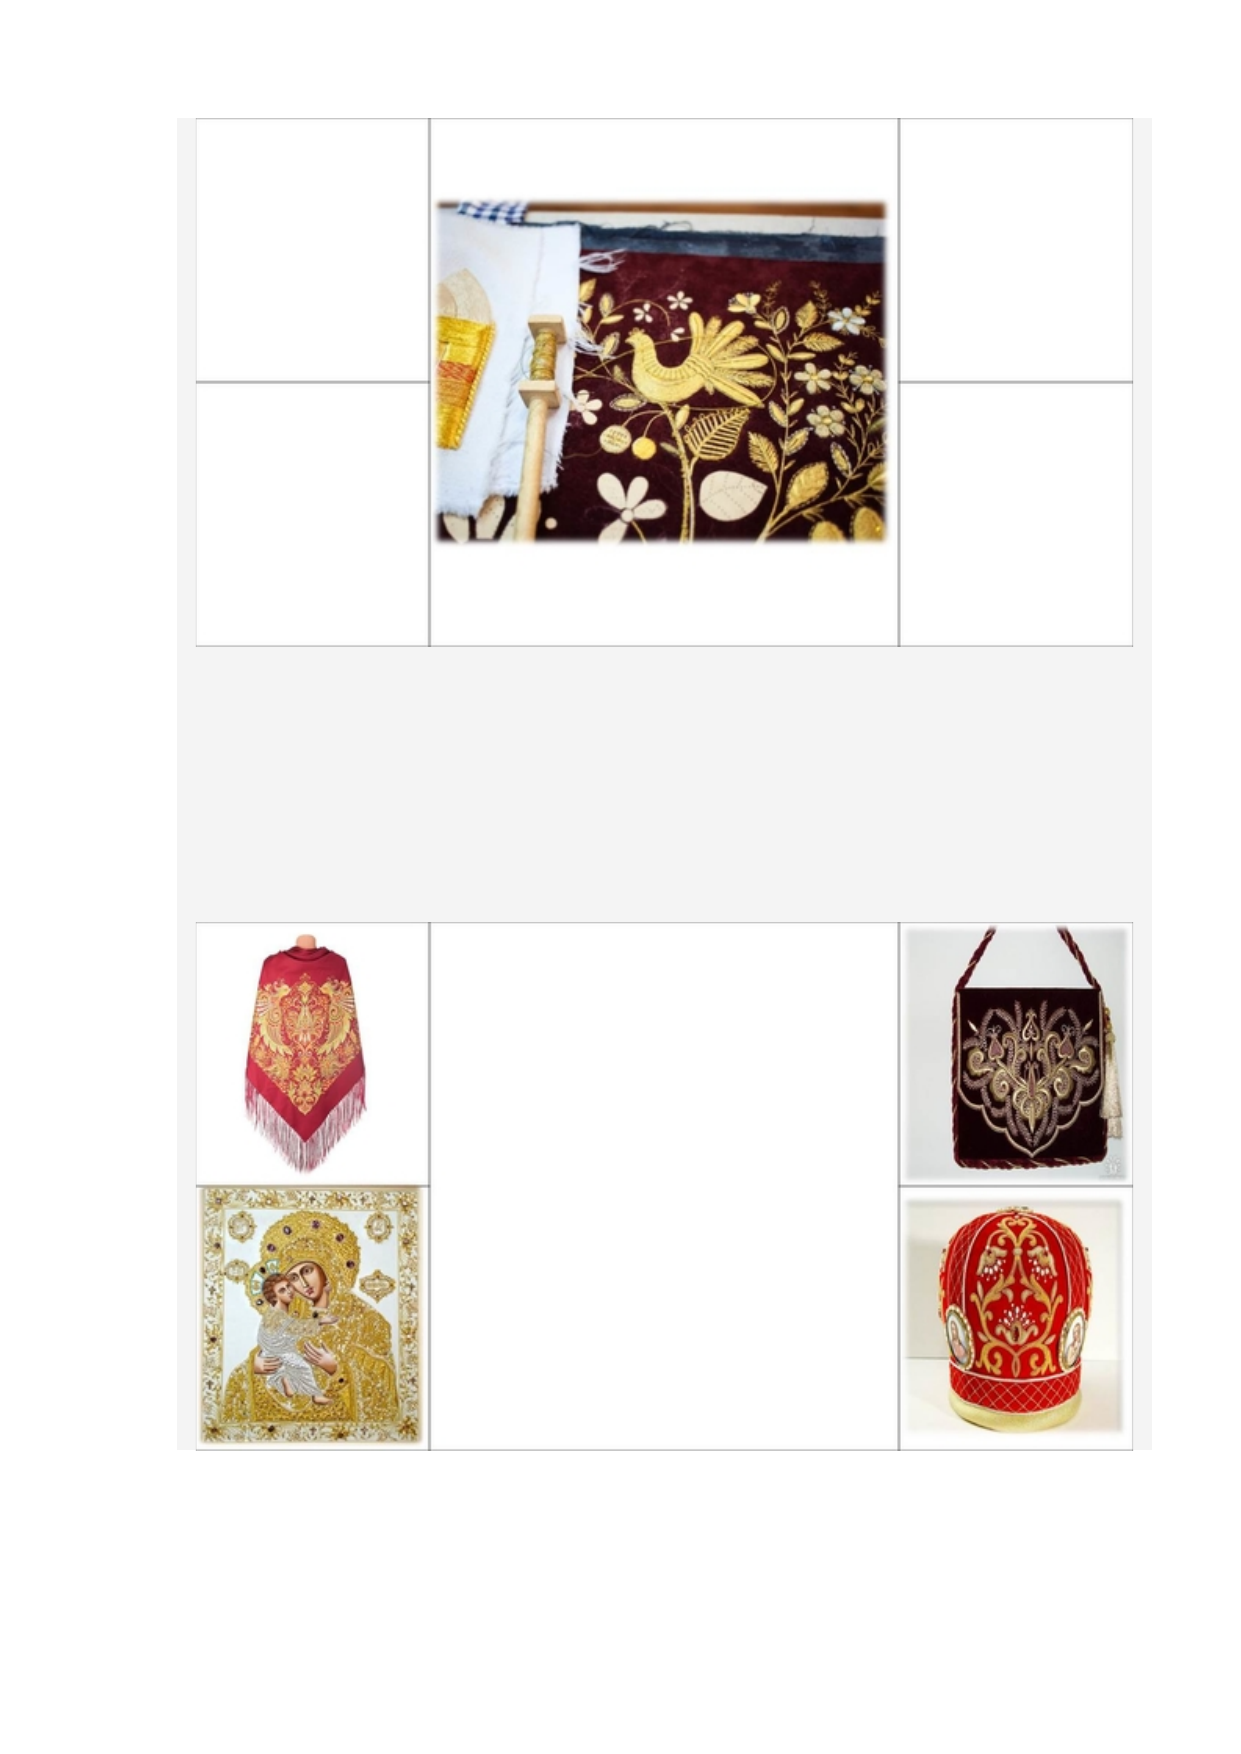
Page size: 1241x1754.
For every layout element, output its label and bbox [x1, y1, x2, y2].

picture [195, 922, 1134, 1451]
picture [195, 118, 1134, 647]
